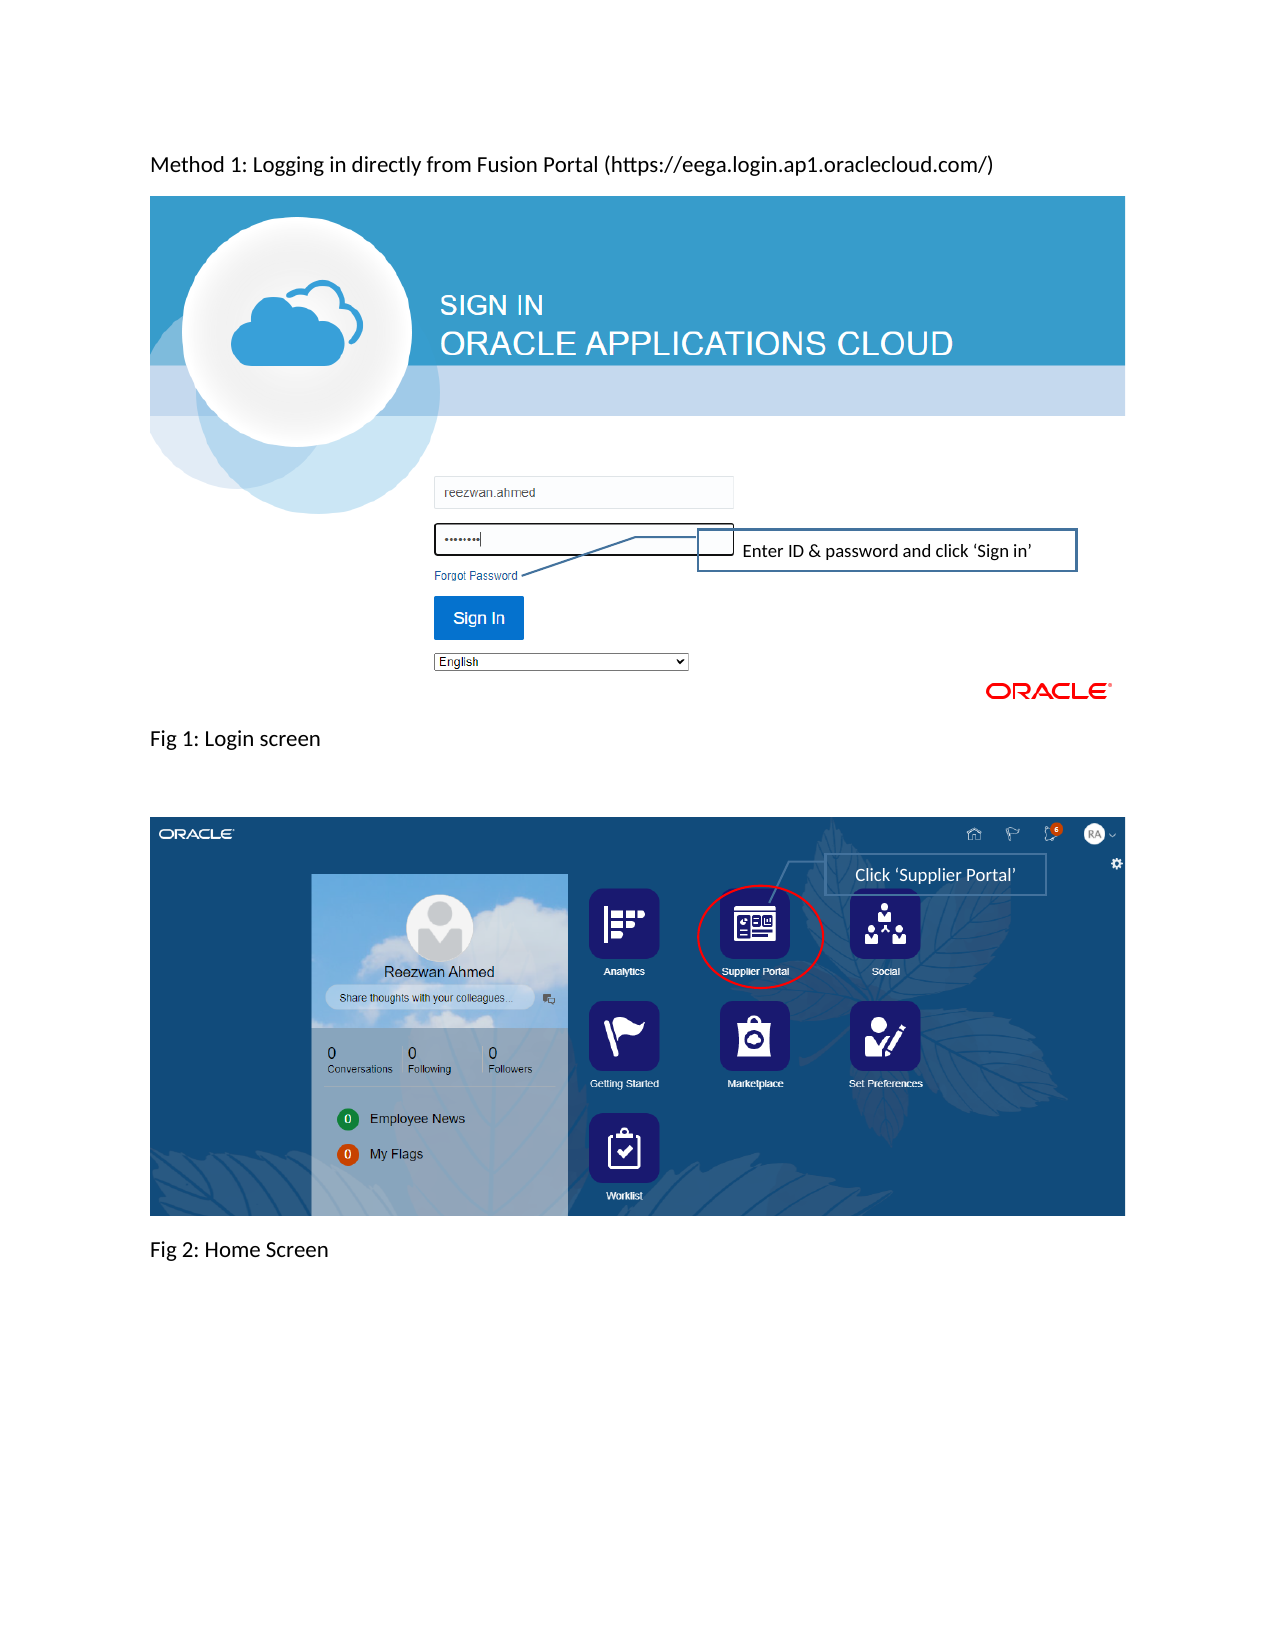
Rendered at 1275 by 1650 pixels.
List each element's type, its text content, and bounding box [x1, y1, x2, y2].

text Fig 2: Home Screen [150, 1235, 1125, 1263]
text Fig 1: Login screen [150, 724, 1125, 752]
text Method 1: Logging in directly from Fusion Portal (https://eega.login.ap1.oraclecloud.com/) [150, 150, 1125, 178]
picture [150, 196, 1125, 705]
picture [150, 817, 1125, 1216]
